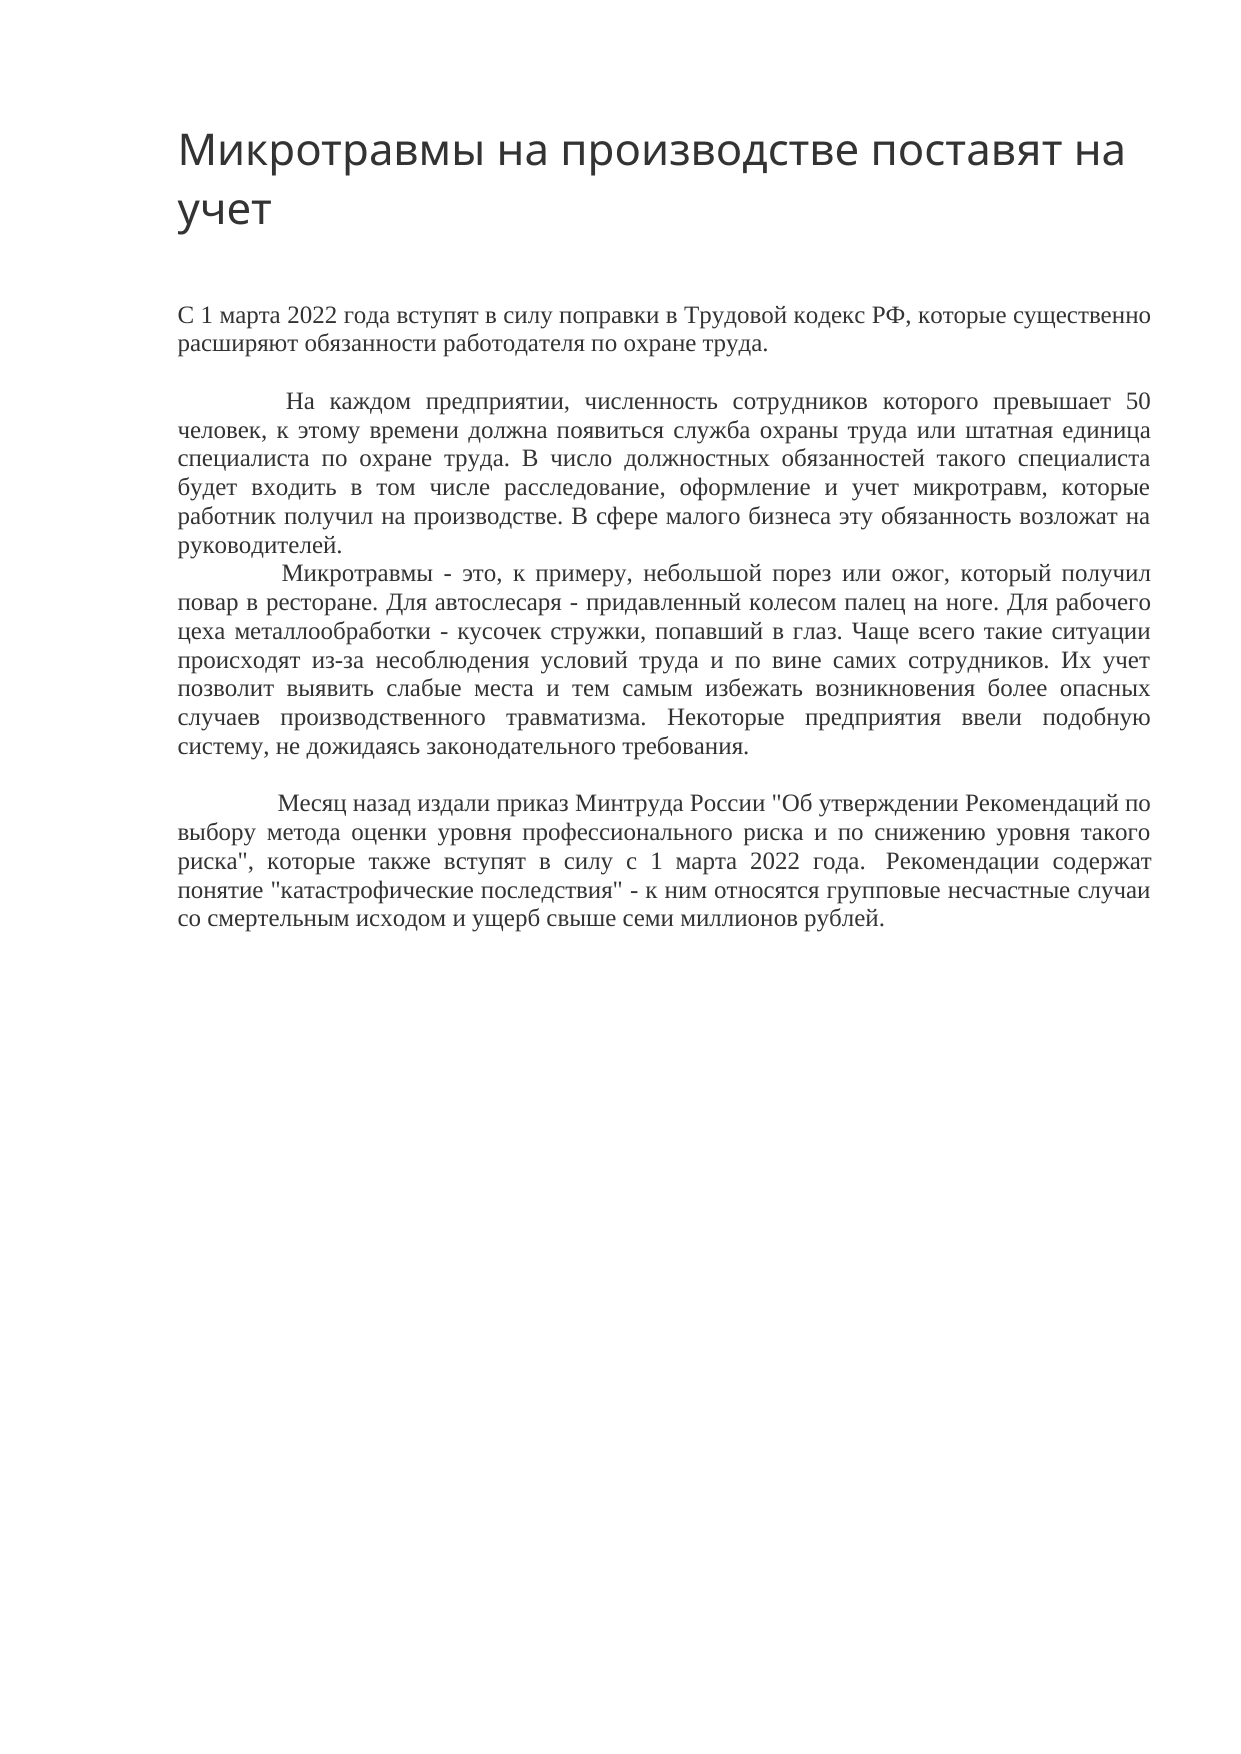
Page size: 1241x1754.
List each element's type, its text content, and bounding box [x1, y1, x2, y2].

text С 1 марта 2022 года вступят в силу поправки в Трудовой кодекс РФ, которые существенно расширяют обязанности работодателя по охране труда. [177, 300, 1152, 357]
text На каждом предприятии, численность сотрудников которого превышает 50 человек, к этому времени должна появиться служба охраны труда или штатная единица специалиста по охране труда. В число должностных обязанностей такого специалиста будет входить в том числе расследование, оформление и учет микротравм, которые работник получил на производстве. В сфере малого бизнеса эту обязанность возложат на руководителей. [177, 386, 1152, 558]
text Микротравмы - это, к примеру, небольшой порез или ожог, который получил повар в ресторане. Для автослесаря - придавленный колесом палец на ноге. Для рабочего цеха металлообработки - кусочек стружки, попавший в глаз. Чаще всего такие ситуации происходят из-за несоблюдения условий труда и по вине самих сотрудников. Их учет позволит выявить слабые места и тем самым избежать возникновения более опасных случаев производственного травматизма. Некоторые предприятия ввели подобную систему, не дожидаясь законодательного требования. [177, 558, 1152, 760]
text Микротравмы на производстве поставят на учет [177, 118, 1152, 237]
text Месяц назад издали приказ Минтруда России "Об утверждении Рекомендаций по выбору метода оценки уровня профессионального риска и по снижению уровня такого риска", которые также вступят в силу с 1 марта 2022 года. Рекомендации содержат понятие "катастрофические последствия" - к ним относятся групповые несчастные случаи со смертельным исходом и ущерб свыше семи миллионов рублей. [177, 788, 1152, 932]
